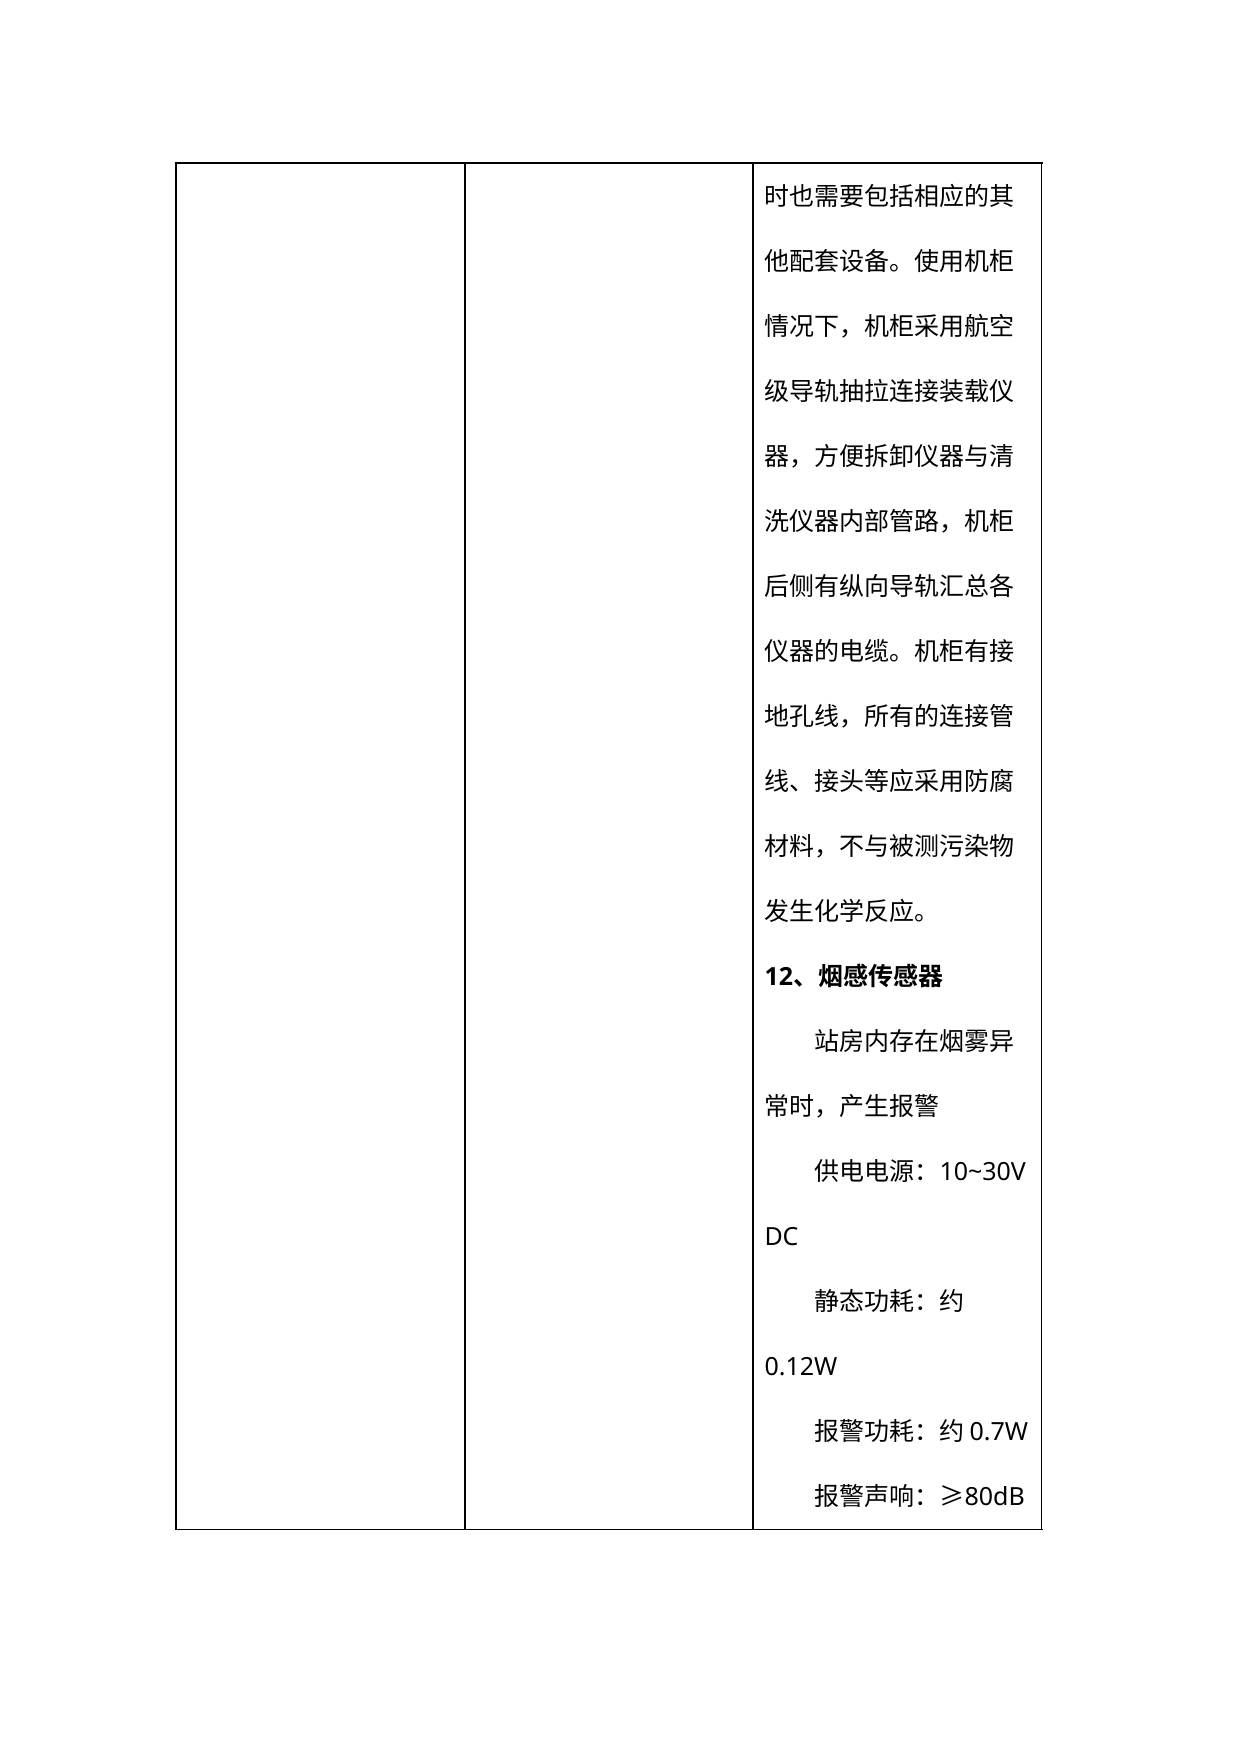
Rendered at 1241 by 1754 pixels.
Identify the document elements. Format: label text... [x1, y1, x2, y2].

table_cell [466, 164, 752, 1528]
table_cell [754, 164, 1041, 1528]
table_cell 4 [177, 164, 464, 1528]
